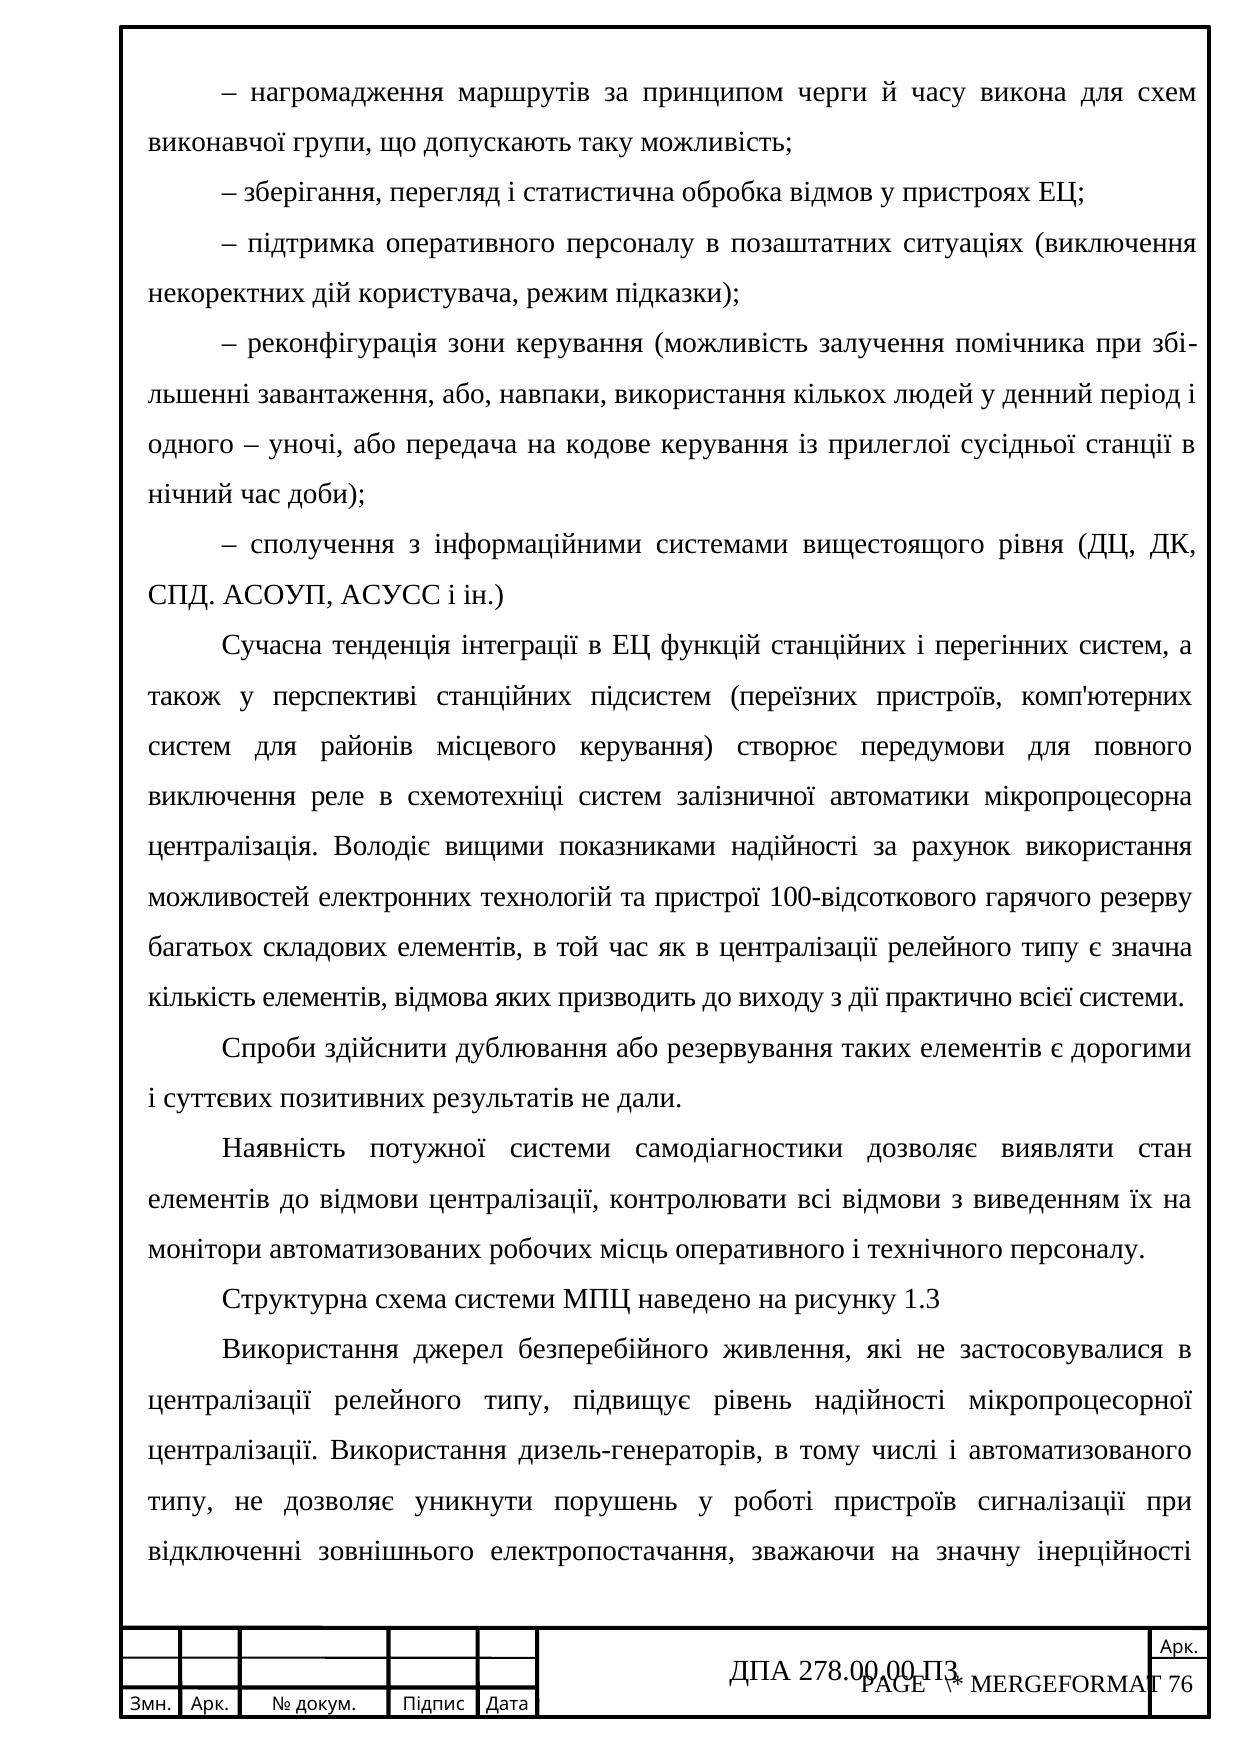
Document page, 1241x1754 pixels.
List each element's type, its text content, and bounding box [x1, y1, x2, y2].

text Наявність потужної системи самодіагностики дозволяє виявляти стан елементів до відмови централізації, контролювати всі відмови з виведенням їх на монітори автоматизованих робочих місць оперативного і технічного персоналу. [148, 1130, 1193, 1264]
text – сполучення з інформаційними системами вищестоящого рівня (ДЦ, ДК, СПД. АСОУП, АСУСС і ін.) [148, 527, 1198, 611]
text – нагромадження маршрутів за принципом черги й часу викона для схем виконавчої групи, що допускають таку можливість; [148, 74, 1198, 158]
text – підтримка оперативного персоналу в позаштатних ситуаціях (виключення некоректних дій користувача, режим підказки); [148, 225, 1198, 309]
text – зберігання, перегляд і статистична обробка відмов у пристроях ЕЦ; [148, 174, 1198, 208]
text – реконфігурація зони керування (можливість залучення помічника при збільшенні завантаження, або, навпаки, використання кількох людей у денний період і одного – уночі, або передача на кодове керування із прилеглої сусідньої станції в нічний час доби); [148, 325, 1198, 510]
text Сучасна тенденція інтеграції в ЕЦ функцій станційних і перегінних систем, а також у перспективі станційних підсистем (переїзних пристроїв, комп'ютерних систем для районів місцевого керування) створює передумови для повного виключення реле в схемотехніці систем залізничної автоматики мікропроцесорна централізація. Володіє вищими показниками надійності за рахунок використання можливостей електронних технологій та пристрої 100-відсоткового гарячого резерву багатьох складових елементів, в той час як в централізації релейного типу є значна кількість елементів, відмова яких призводить до виходу з дії практично всієї системи. [148, 627, 1193, 1013]
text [148, 1332, 1193, 1566]
text Структурна схема системи МПЦ наведено на рисунку 1.3 [148, 1281, 1193, 1315]
text Спроби здійснити дублювання або резервування таких елементів є дорогими і суттєвих позитивних результатів не дали. [148, 1030, 1193, 1114]
